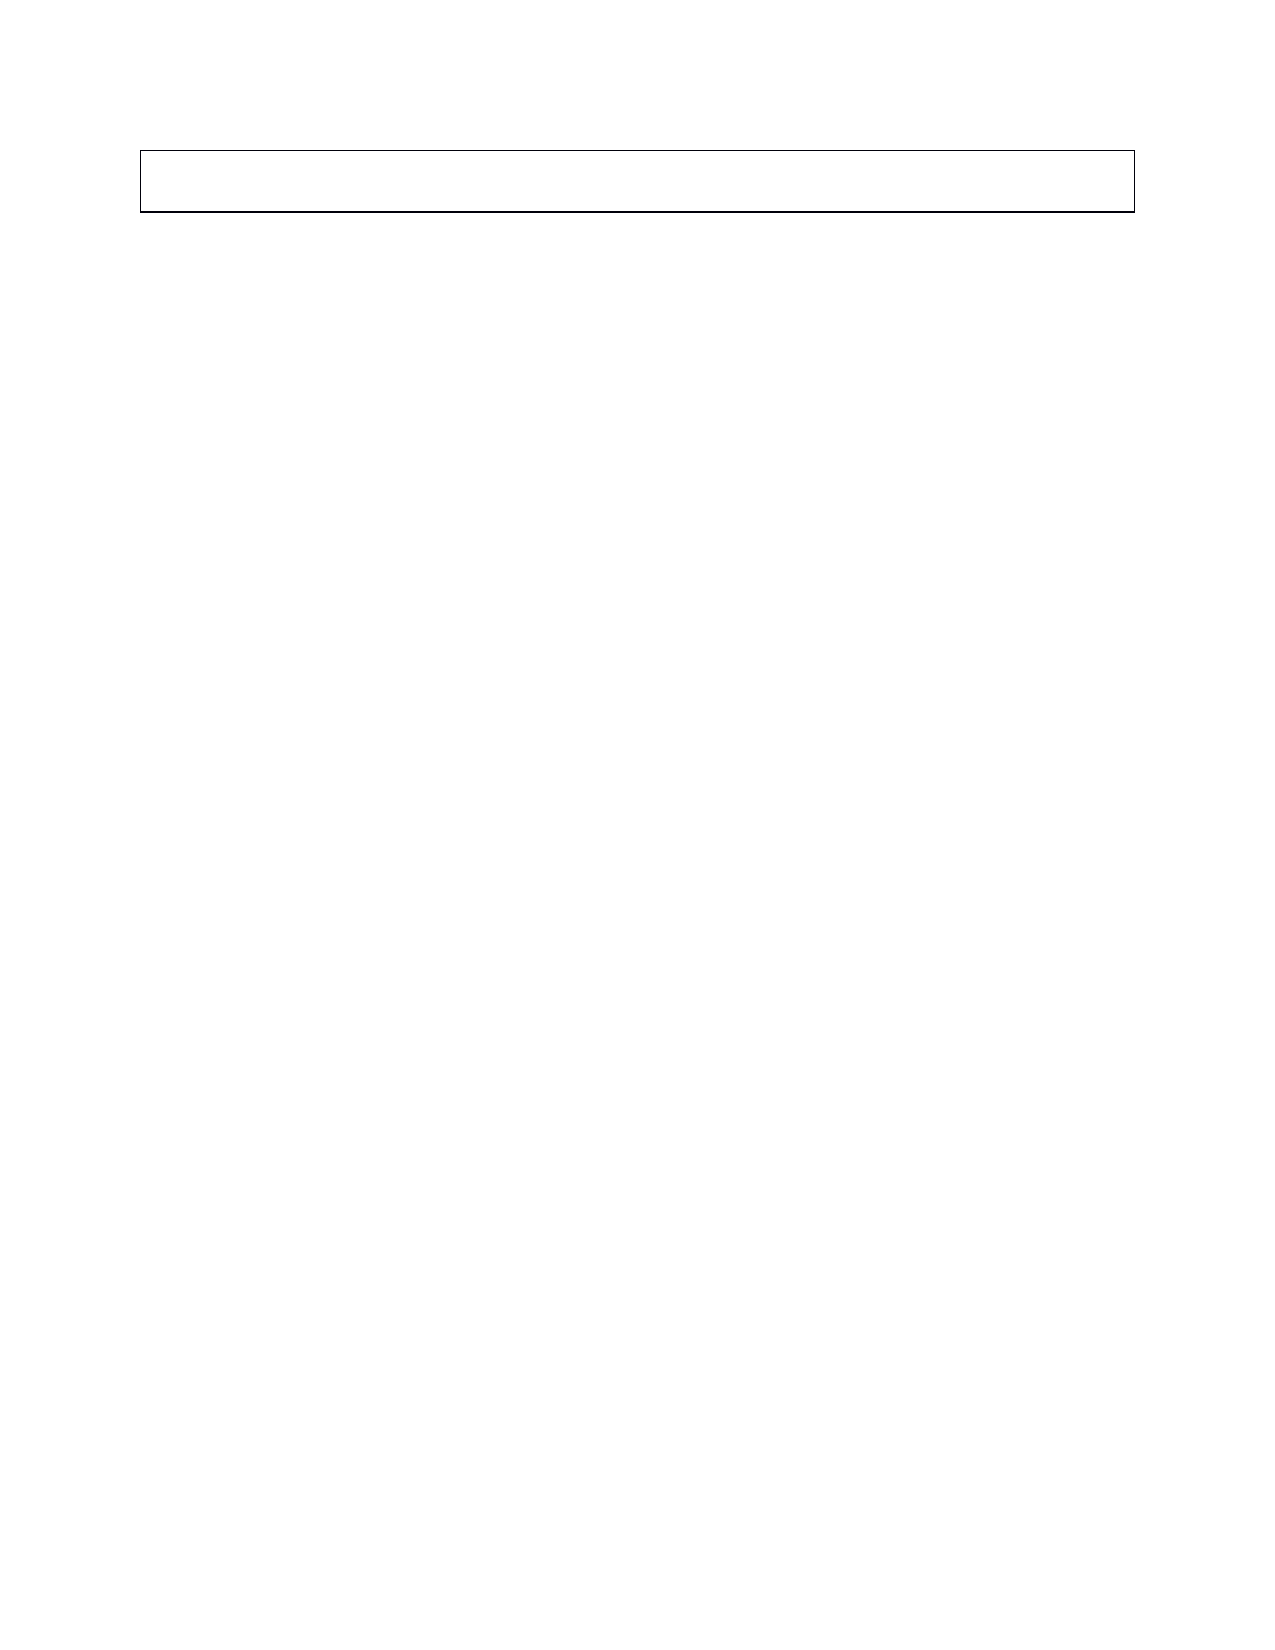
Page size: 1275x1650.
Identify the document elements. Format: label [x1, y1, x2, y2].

table_cell [141, 151, 1134, 211]
